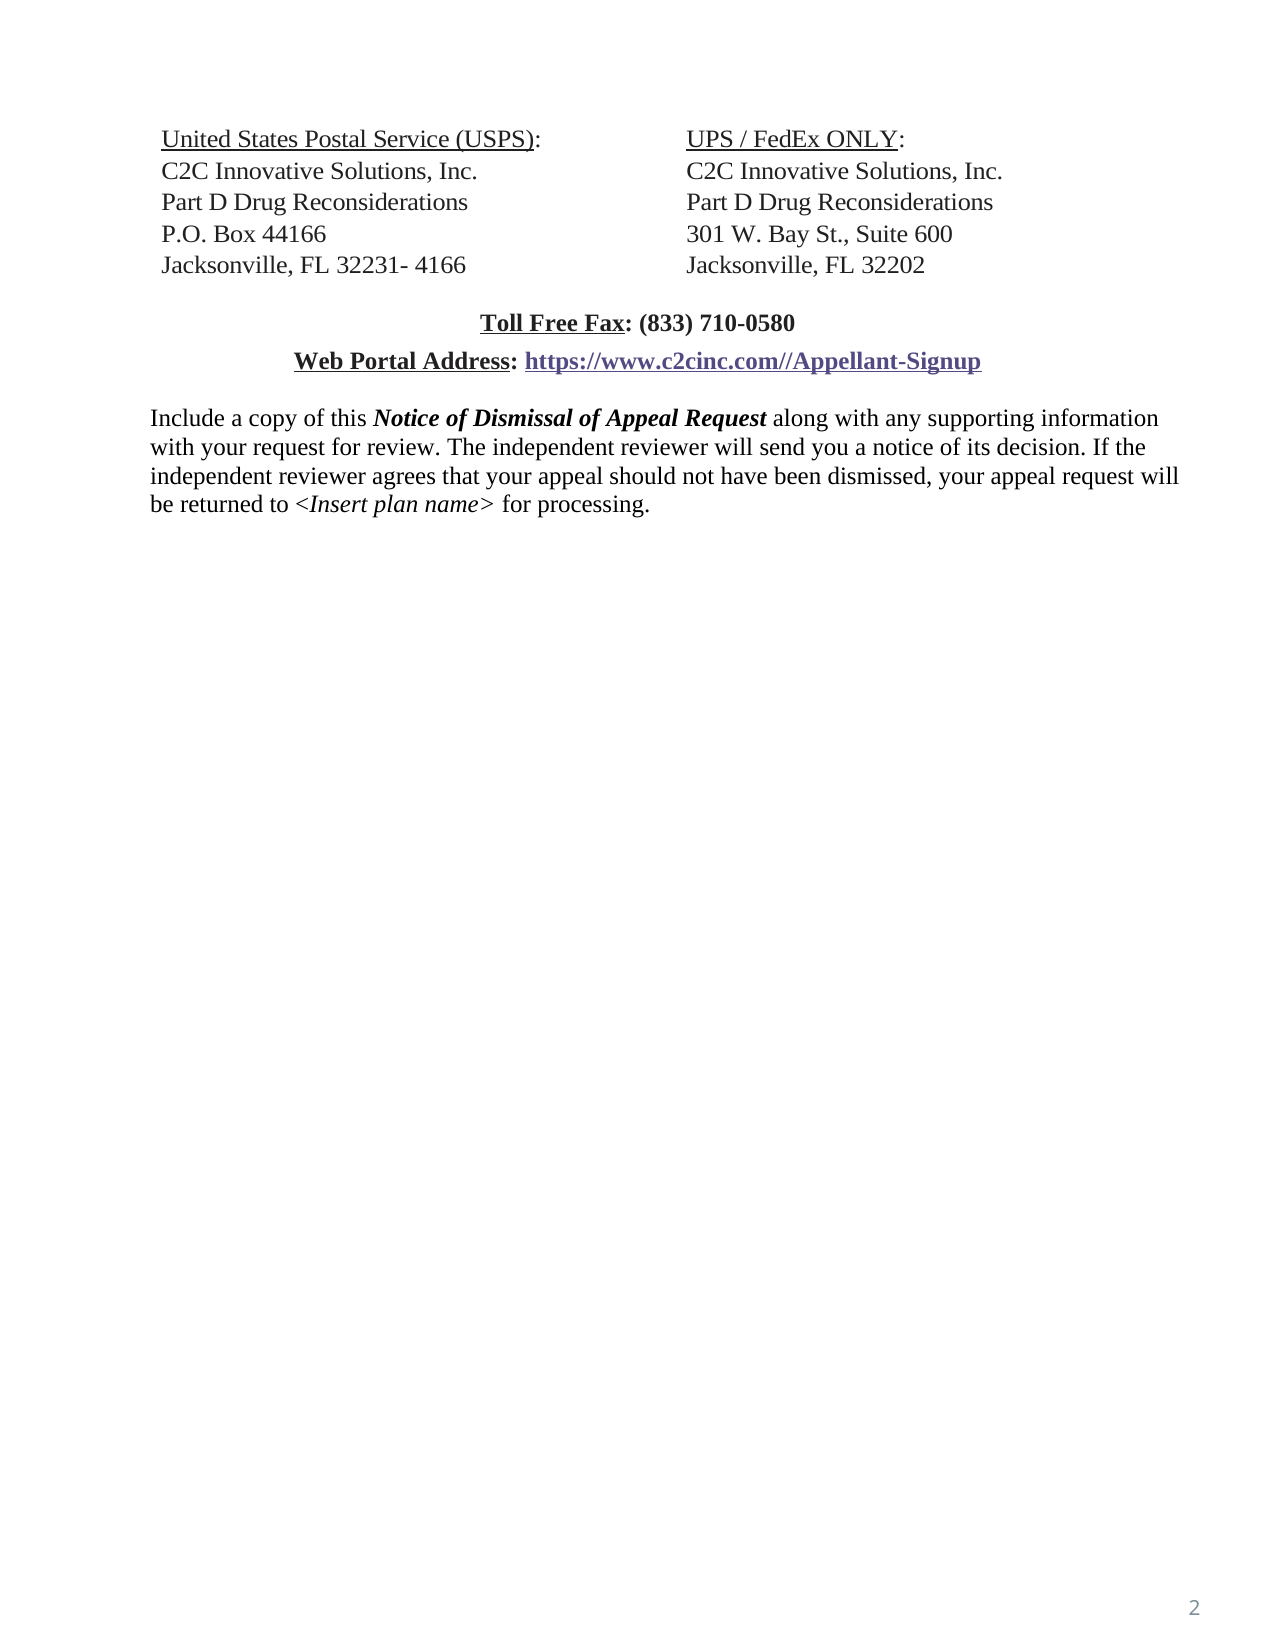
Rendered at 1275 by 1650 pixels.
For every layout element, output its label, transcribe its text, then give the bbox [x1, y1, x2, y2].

table_header UPS / FedEx ONLY: C2C Innovative Solutions, Inc. Part D Drug Reconsiderations 301 W. Bay St., Suite 600 Jacksonville, FL 32202 [675, 124, 1200, 279]
table_header United States Postal Service (USPS): C2C Innovative Solutions, Inc. Part D Drug Reconsiderations P.O. Box 44166 Jacksonville, FL 32231- 4166 [150, 124, 675, 279]
text Toll Free Fax: (833) 710-0580 [75, 308, 1200, 337]
text Web Portal Address: https://www.c2cinc.com//Appellant-Signup [75, 346, 1200, 374]
text Include a copy of this Notice of Dismissal of Appeal Request along with any supporting information with your request for review. The independent reviewer will send you a notice of its decision. If the independent reviewer agrees that your appeal should not have been dismissed, your appeal request will be returned to <Insert plan name> for processing. [150, 403, 1200, 518]
